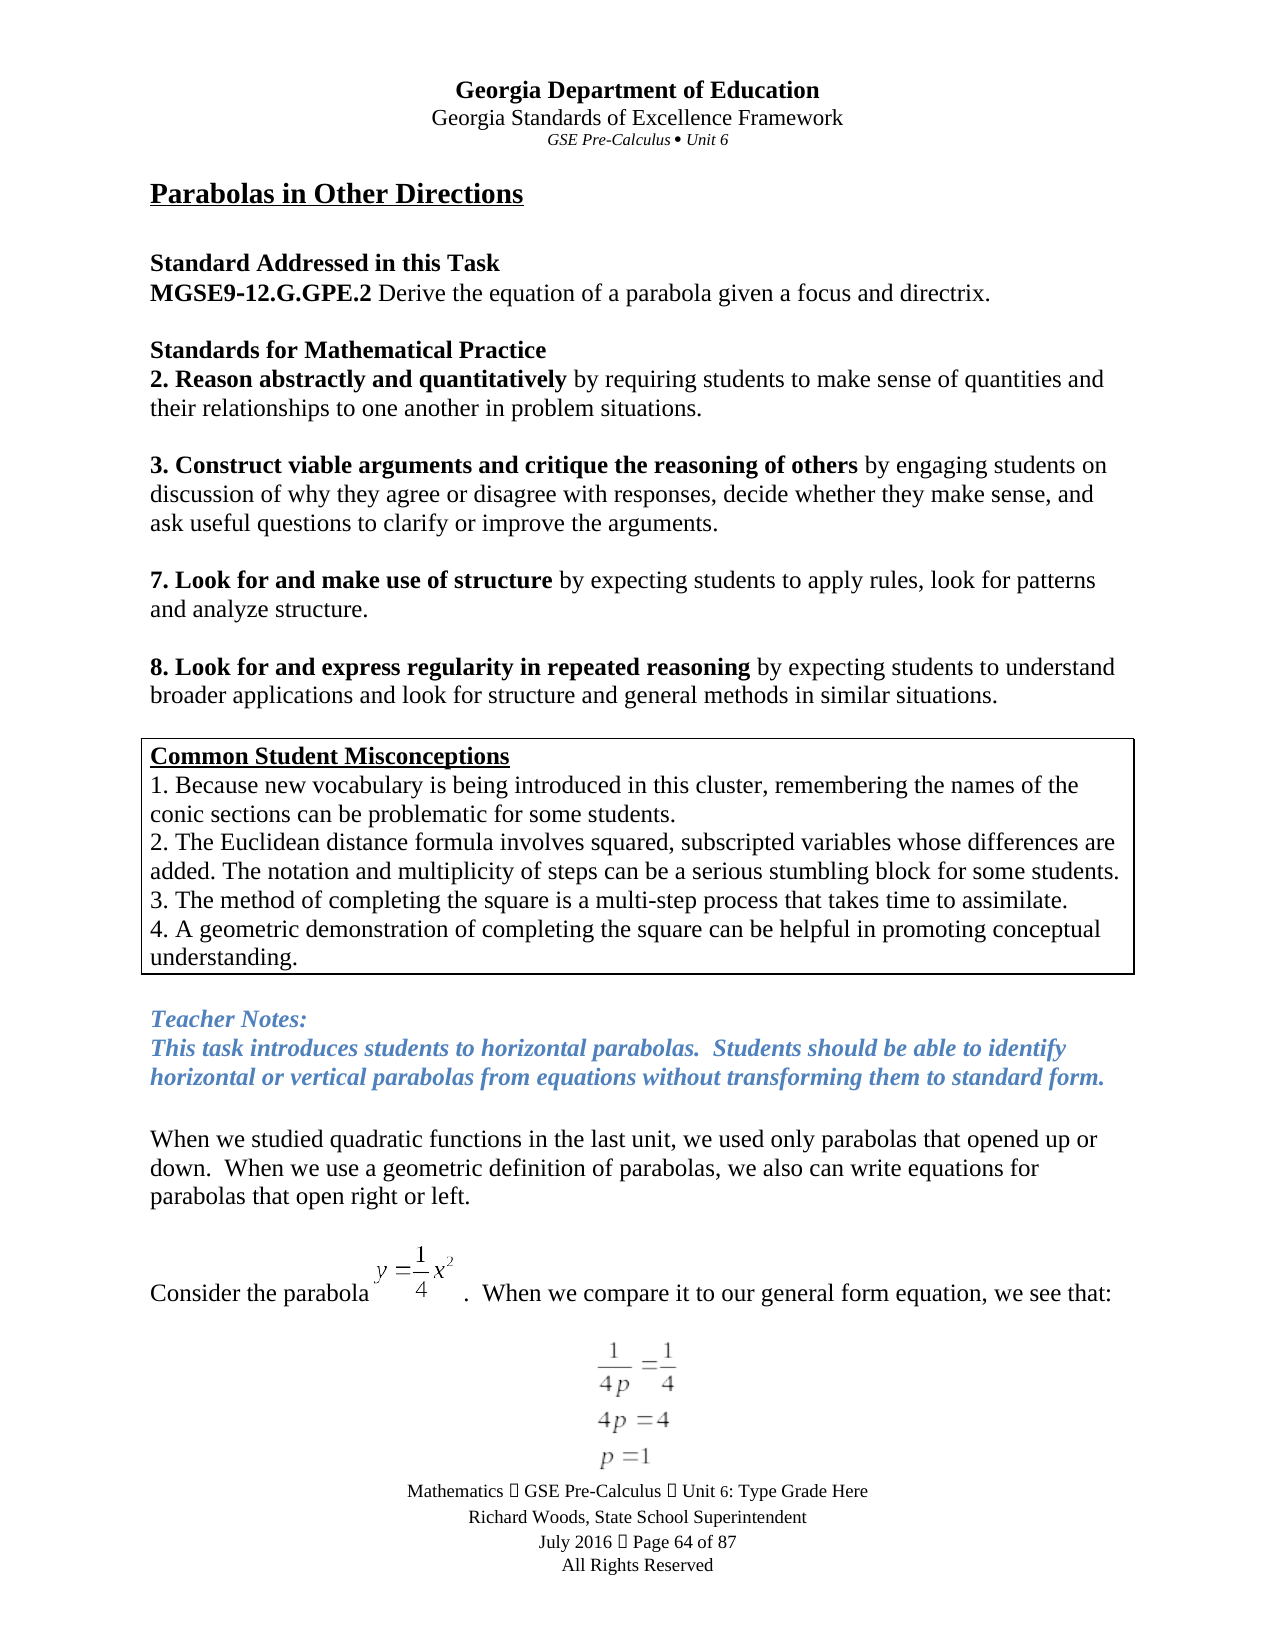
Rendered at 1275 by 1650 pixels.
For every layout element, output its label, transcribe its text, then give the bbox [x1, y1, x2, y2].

subtitle Parabolas in Other Directions [150, 176, 1125, 209]
text 2. The Euclidean distance formula involves squared, subscripted variables whose differences are added. The notation and multiplicity of steps can be a serious stumbling block for some students. [150, 827, 1125, 885]
text 4. A geometric demonstration of completing the square can be helpful in promoting conceptual understanding. [142, 911, 1133, 973]
text Consider the parabola . When we compare it to our general form equation, we see that: [150, 1239, 1125, 1307]
text 8. Look for and express regularity in repeated reasoning by expecting students to understand broader applications and look for structure and general methods in similar situations. [150, 652, 1125, 709]
text 3. The method of completing the square is a multi-step process that takes time to assimilate. [150, 885, 1125, 911]
text 1. Because new vocabulary is being introduced in this cluster, remembering the names of the conic sections can be problematic for some students. [150, 770, 1125, 827]
text Standard Addressed in this Task [150, 248, 1125, 277]
text When we studied quadratic functions in the last unit, we used only parabolas that opened up or down. When we use a geometric definition of parabolas, we also can write equations for parabolas that open right or left. [150, 1124, 1125, 1210]
text MGSE9‐12.G.GPE.2 Derive the equation of a parabola given a focus and directrix. [150, 277, 1125, 307]
text 3. Construct viable arguments and critique the reasoning of others by engaging students on discussion of why they agree or disagree with responses, decide whether they make sense, and ask useful questions to clarify or improve the arguments. [150, 451, 1125, 537]
text Common Student Misconceptions [142, 739, 1133, 770]
text This task introduces students to horizontal parabolas. Students should be able to identify horizontal or vertical parabolas from equations without transforming them to standard form. [150, 1033, 1125, 1090]
text Standards for Mathematical Practice [150, 336, 1125, 364]
text Teacher Notes: [150, 1004, 1125, 1033]
text 7. Look for and make use of structure by expecting students to apply rules, look for patterns and analyze structure. [150, 566, 1125, 623]
text 2. Reason abstractly and quantitatively by requiring students to make sense of quantities and their relationships to one another in problem situations. [150, 364, 1125, 422]
